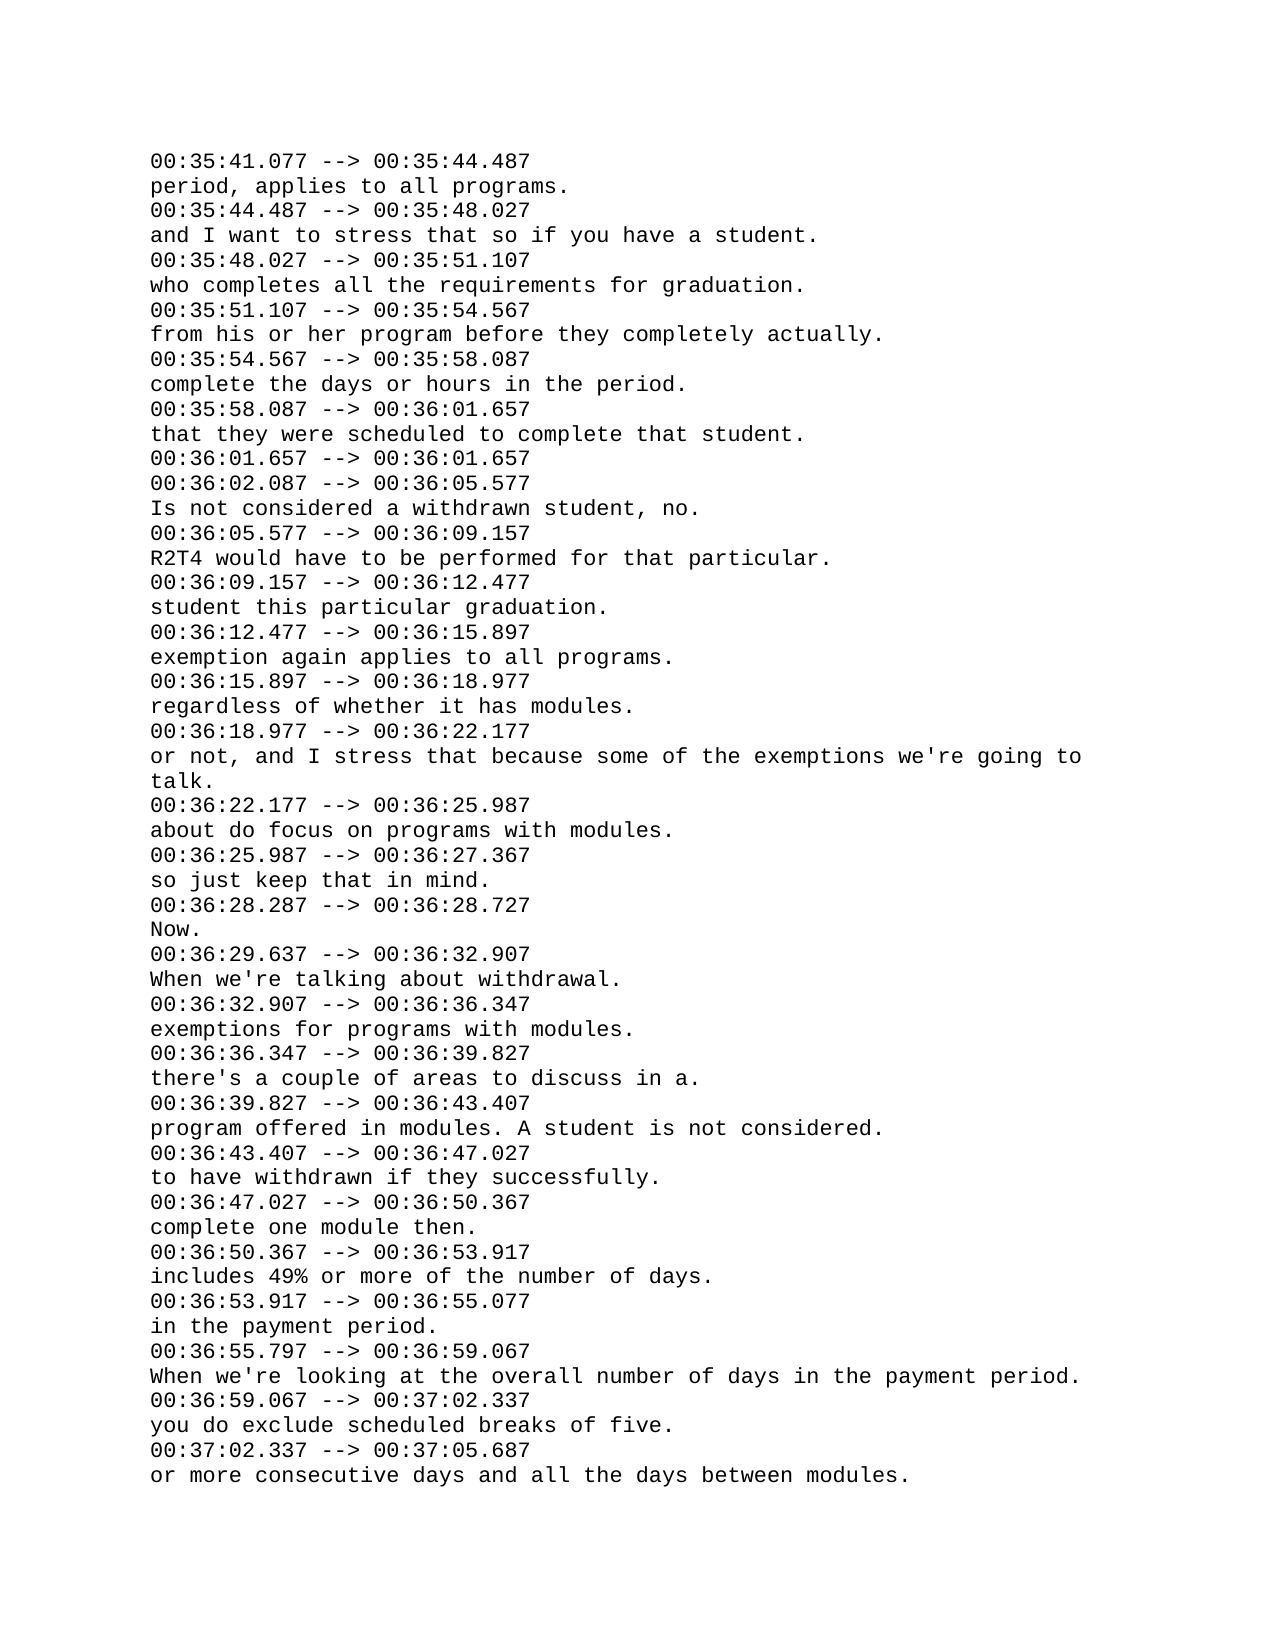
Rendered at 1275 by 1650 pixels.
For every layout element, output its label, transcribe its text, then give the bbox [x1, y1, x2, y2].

text Is not considered a withdrawn student, no. [150, 497, 1125, 522]
text 00:35:41.077 --> 00:35:44.487 [150, 150, 1125, 175]
text 00:35:48.027 --> 00:35:51.107 [150, 249, 1125, 274]
text When we're talking about withdrawal. [150, 968, 1125, 993]
text 00:35:54.567 --> 00:35:58.087 [150, 348, 1125, 373]
text who completes all the requirements for graduation. [150, 274, 1125, 299]
text or more consecutive days and all the days between modules. [150, 1464, 1125, 1489]
text R2T4 would have to be performed for that particular. [150, 547, 1125, 571]
text period, applies to all programs. [150, 175, 1125, 199]
text includes 49% or more of the number of days. [150, 1266, 1125, 1290]
text 00:36:39.827 --> 00:36:43.407 [150, 1092, 1125, 1117]
text so just keep that in mind. [150, 869, 1125, 894]
text that they were scheduled to complete that student. [150, 423, 1125, 447]
text 00:36:28.287 --> 00:36:28.727 [150, 894, 1125, 918]
text exemption again applies to all programs. [150, 646, 1125, 671]
text 00:35:44.487 --> 00:35:48.027 [150, 199, 1125, 224]
text 00:36:18.977 --> 00:36:22.177 [150, 720, 1125, 745]
text 00:36:59.067 --> 00:37:02.337 [150, 1389, 1125, 1414]
text program offered in modules. A student is not considered. [150, 1117, 1125, 1142]
text 00:36:53.917 --> 00:36:55.077 [150, 1290, 1125, 1315]
text 00:36:15.897 --> 00:36:18.977 [150, 671, 1125, 695]
text 00:36:05.577 --> 00:36:09.157 [150, 522, 1125, 547]
text regardless of whether it has modules. [150, 695, 1125, 720]
text 00:36:36.347 --> 00:36:39.827 [150, 1042, 1125, 1067]
text 00:36:22.177 --> 00:36:25.987 [150, 794, 1125, 819]
text about do focus on programs with modules. [150, 819, 1125, 844]
text 00:36:01.657 --> 00:36:01.657 [150, 447, 1125, 472]
text 00:36:12.477 --> 00:36:15.897 [150, 621, 1125, 646]
text 00:36:25.987 --> 00:36:27.367 [150, 844, 1125, 869]
text or not, and I stress that because some of the exemptions we're going to talk. [150, 745, 1125, 794]
text 00:36:47.027 --> 00:36:50.367 [150, 1191, 1125, 1216]
text complete one module then. [150, 1216, 1125, 1241]
text and I want to stress that so if you have a student. [150, 224, 1125, 249]
text from his or her program before they completely actually. [150, 323, 1125, 348]
text exemptions for programs with modules. [150, 1018, 1125, 1042]
text there's a couple of areas to discuss in a. [150, 1067, 1125, 1092]
text 00:36:32.907 --> 00:36:36.347 [150, 993, 1125, 1018]
text to have withdrawn if they successfully. [150, 1166, 1125, 1191]
text 00:36:09.157 --> 00:36:12.477 [150, 571, 1125, 596]
text 00:36:29.637 --> 00:36:32.907 [150, 943, 1125, 968]
text 00:35:51.107 --> 00:35:54.567 [150, 299, 1125, 323]
text Now. [150, 918, 1125, 943]
text complete the days or hours in the period. [150, 373, 1125, 398]
text When we're looking at the overall number of days in the payment period. [150, 1365, 1125, 1389]
text student this particular graduation. [150, 596, 1125, 621]
text you do exclude scheduled breaks of five. [150, 1414, 1125, 1439]
text 00:35:58.087 --> 00:36:01.657 [150, 398, 1125, 423]
text 00:36:55.797 --> 00:36:59.067 [150, 1340, 1125, 1365]
text 00:36:50.367 --> 00:36:53.917 [150, 1241, 1125, 1266]
text 00:37:02.337 --> 00:37:05.687 [150, 1439, 1125, 1464]
text 00:36:43.407 --> 00:36:47.027 [150, 1142, 1125, 1166]
text in the payment period. [150, 1315, 1125, 1340]
text 00:36:02.087 --> 00:36:05.577 [150, 472, 1125, 497]
